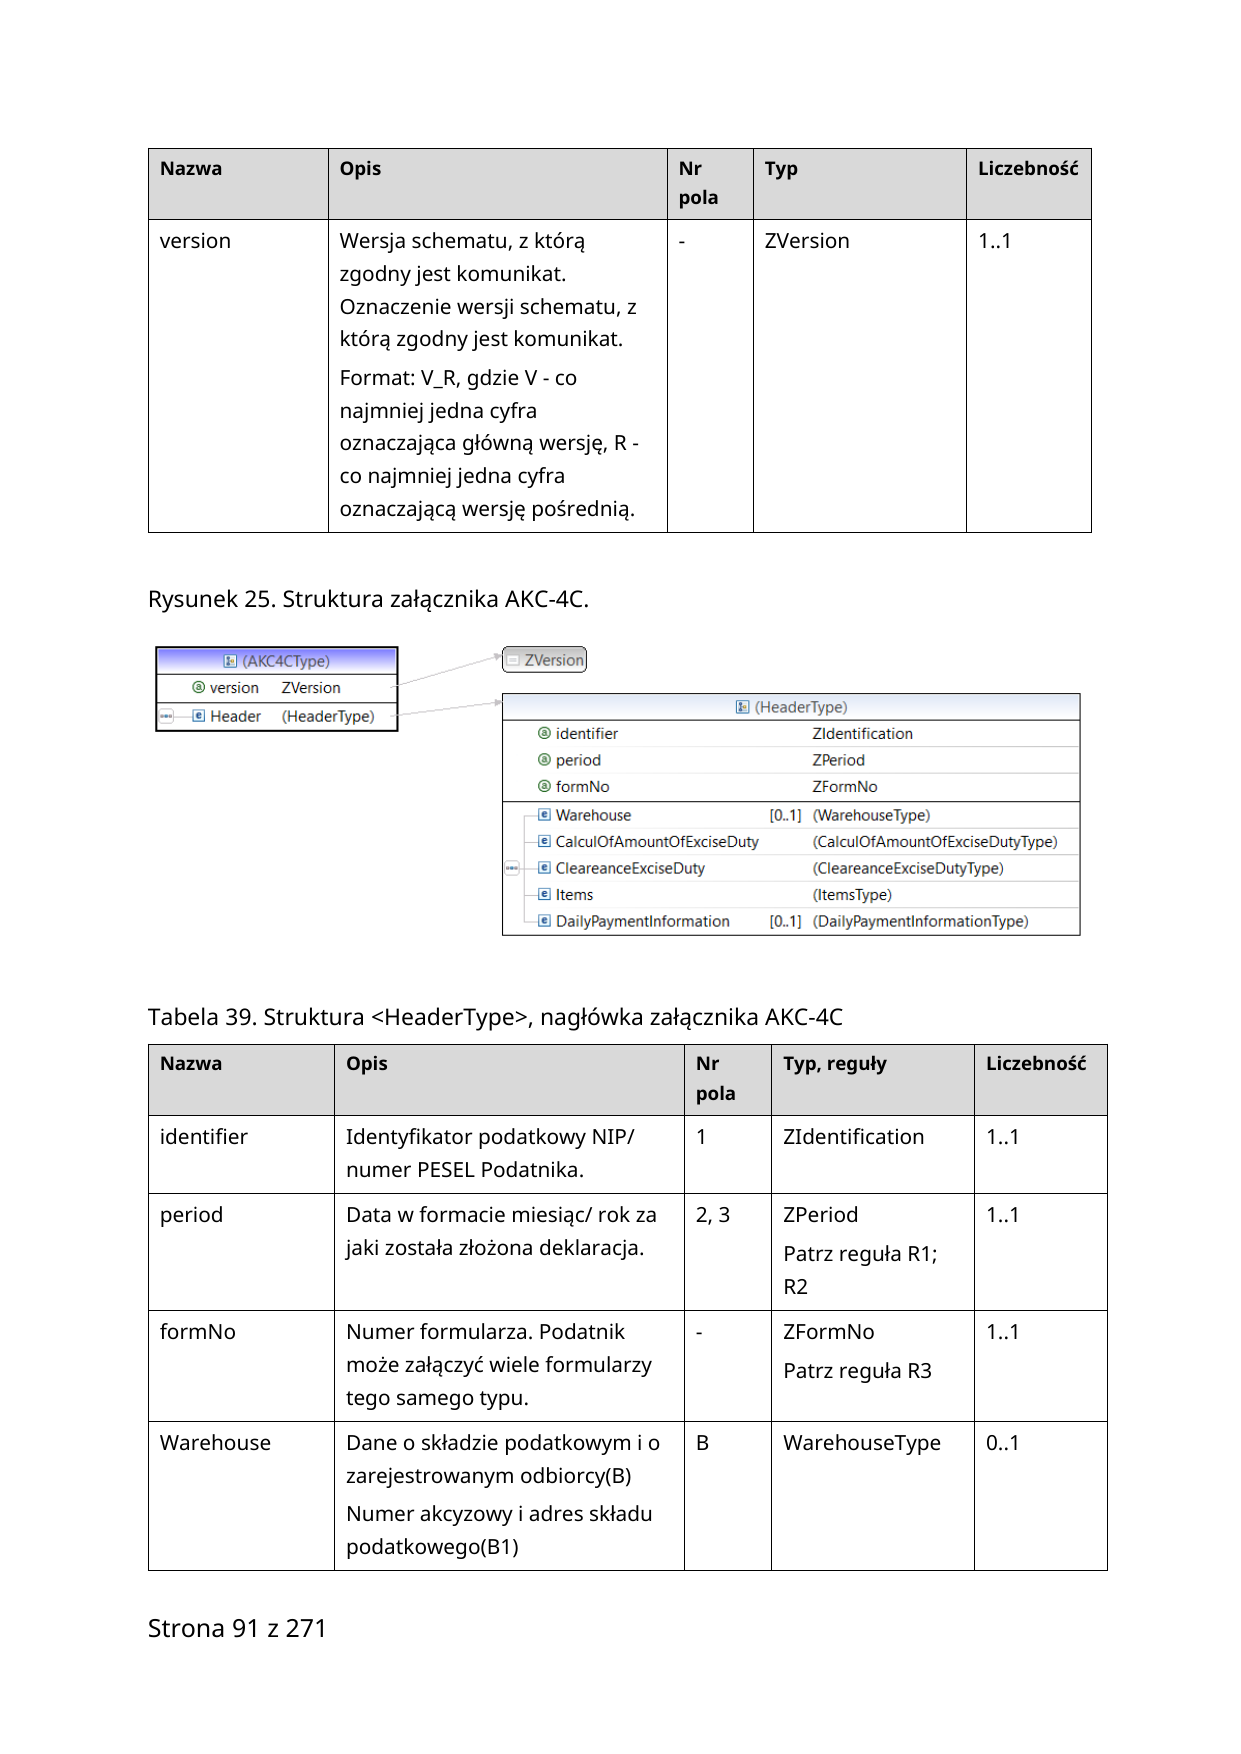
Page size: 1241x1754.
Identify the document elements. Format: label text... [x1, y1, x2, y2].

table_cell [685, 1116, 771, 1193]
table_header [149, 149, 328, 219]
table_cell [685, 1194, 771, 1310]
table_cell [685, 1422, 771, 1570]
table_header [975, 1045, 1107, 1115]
picture [147, 635, 1092, 947]
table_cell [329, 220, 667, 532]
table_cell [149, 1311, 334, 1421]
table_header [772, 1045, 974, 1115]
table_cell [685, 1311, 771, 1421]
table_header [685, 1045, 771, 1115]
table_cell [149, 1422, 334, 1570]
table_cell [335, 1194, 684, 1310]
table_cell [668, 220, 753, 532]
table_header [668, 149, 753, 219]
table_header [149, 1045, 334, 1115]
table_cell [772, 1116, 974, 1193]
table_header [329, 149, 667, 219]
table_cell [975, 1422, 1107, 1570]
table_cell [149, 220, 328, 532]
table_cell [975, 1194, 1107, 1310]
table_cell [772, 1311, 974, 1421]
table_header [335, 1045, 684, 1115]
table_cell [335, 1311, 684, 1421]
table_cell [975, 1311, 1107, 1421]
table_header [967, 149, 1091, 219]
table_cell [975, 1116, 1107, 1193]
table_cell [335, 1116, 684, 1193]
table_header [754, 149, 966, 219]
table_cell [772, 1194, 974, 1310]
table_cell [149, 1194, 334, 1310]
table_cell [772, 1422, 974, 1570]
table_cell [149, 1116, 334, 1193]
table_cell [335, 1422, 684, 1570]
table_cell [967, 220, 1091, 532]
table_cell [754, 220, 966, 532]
